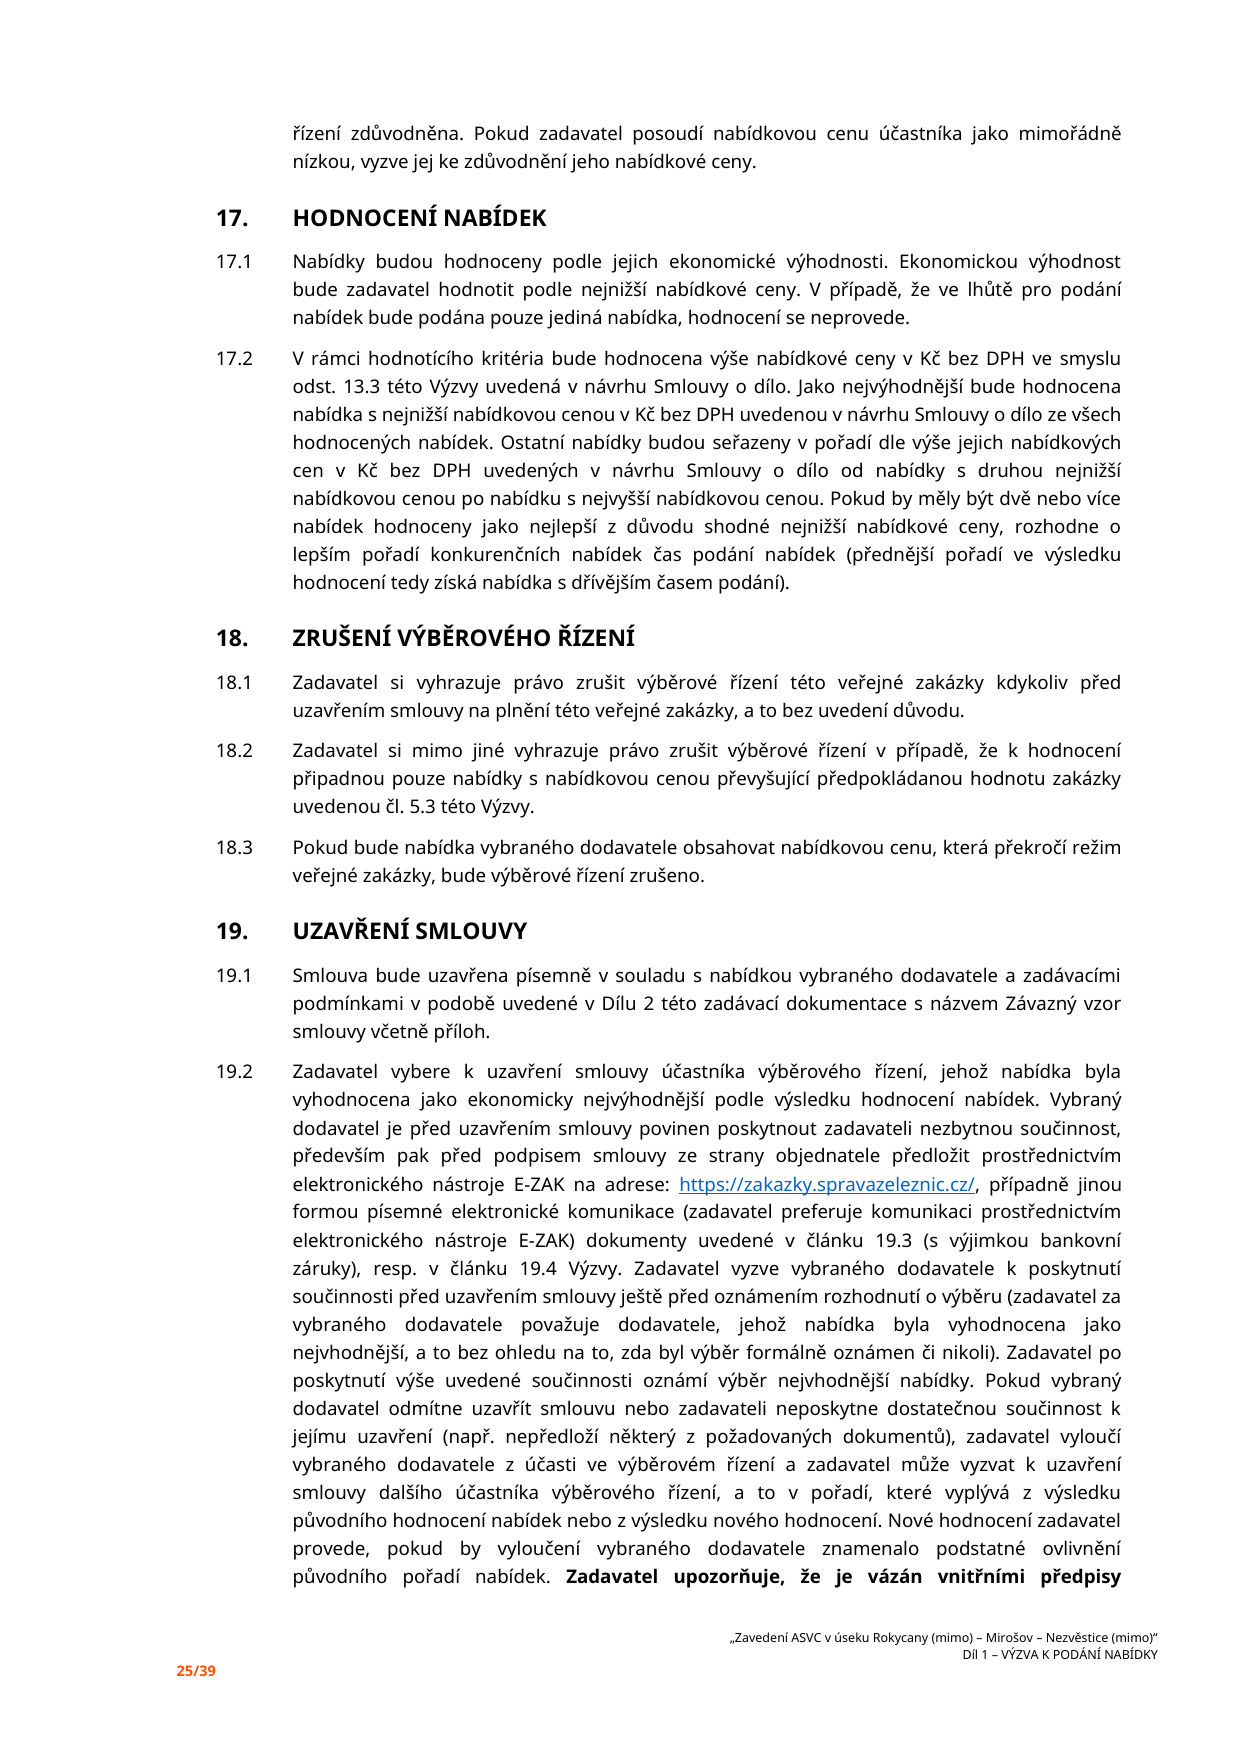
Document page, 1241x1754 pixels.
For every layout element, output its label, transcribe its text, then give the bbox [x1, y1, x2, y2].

text Smlouva bude uzavřena písemně v souladu s nabídkou vybraného dodavatele a zadávacími podmínkami v podobě uvedené v Dílu 2 této zadávací dokumentace s názvem Závazný vzor smlouvy včetně příloh. [216, 962, 1122, 1044]
text Nabídky budou hodnoceny podle jejich ekonomické výhodnosti. Ekonomickou výhodnost bude zadavatel hodnotit podle nejnižší nabídkové ceny. V případě, že ve lhůtě pro podání nabídek bude podána pouze jediná nabídka, hodnocení se neprovede. [216, 248, 1122, 330]
text Pokud bude nabídka vybraného dodavatele obsahovat nabídkovou cenu, která překročí režim veřejné zakázky, bude výběrové řízení zrušeno. [216, 834, 1122, 888]
text HODNOCENÍ NABÍDEK [216, 202, 1122, 233]
text Zadavatel si mimo jiné vyhrazuje právo zrušit výběrové řízení v případě, že k hodnocení připadnou pouze nabídky s nabídkovou cenou převyšující předpokládanou hodnotu zakázky uvedenou čl. 5.3 této Výzvy. [216, 738, 1122, 819]
text V rámci hodnotícího kritéria bude hodnocena výše nabídkové ceny v Kč bez DPH ve smyslu odst. 13.3 této Výzvy uvedená v návrhu Smlouvy o dílo. Jako nejvýhodnější bude hodnocena nabídka s nejnižší nabídkovou cenou v Kč bez DPH uvedenou v návrhu Smlouvy o dílo ze všech hodnocených nabídek. Ostatní nabídky budou seřazeny v pořadí dle výše jejich nabídkových cen v Kč bez DPH uvedených v návrhu Smlouvy o dílo od nabídky s druhou nejnižší nabídkovou cenou po nabídku s nejvyšší nabídkovou cenou. Pokud by měly být dvě nebo více nabídek hodnoceny jako nejlepší z důvodu shodné nejnižší nabídkové ceny, rozhodne o lepším pořadí konkurenčních nabídek čas podání nabídek (přednější pořadí ve výsledku hodnocení tedy získá nabídka s dřívějším časem podání). [216, 345, 1122, 595]
text UZAVŘENÍ SMLOUVY [216, 915, 1122, 947]
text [216, 121, 1122, 174]
text ZRUŠENÍ VÝBĚROVÉHO ŘÍZENÍ [216, 622, 1122, 653]
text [216, 1059, 1122, 1589]
text Zadavatel si vyhrazuje právo zrušit výběrové řízení této veřejné zakázky kdykoliv před uzavřením smlouvy na plnění této veřejné zakázky, a to bez uvedení důvodu. [216, 669, 1122, 723]
